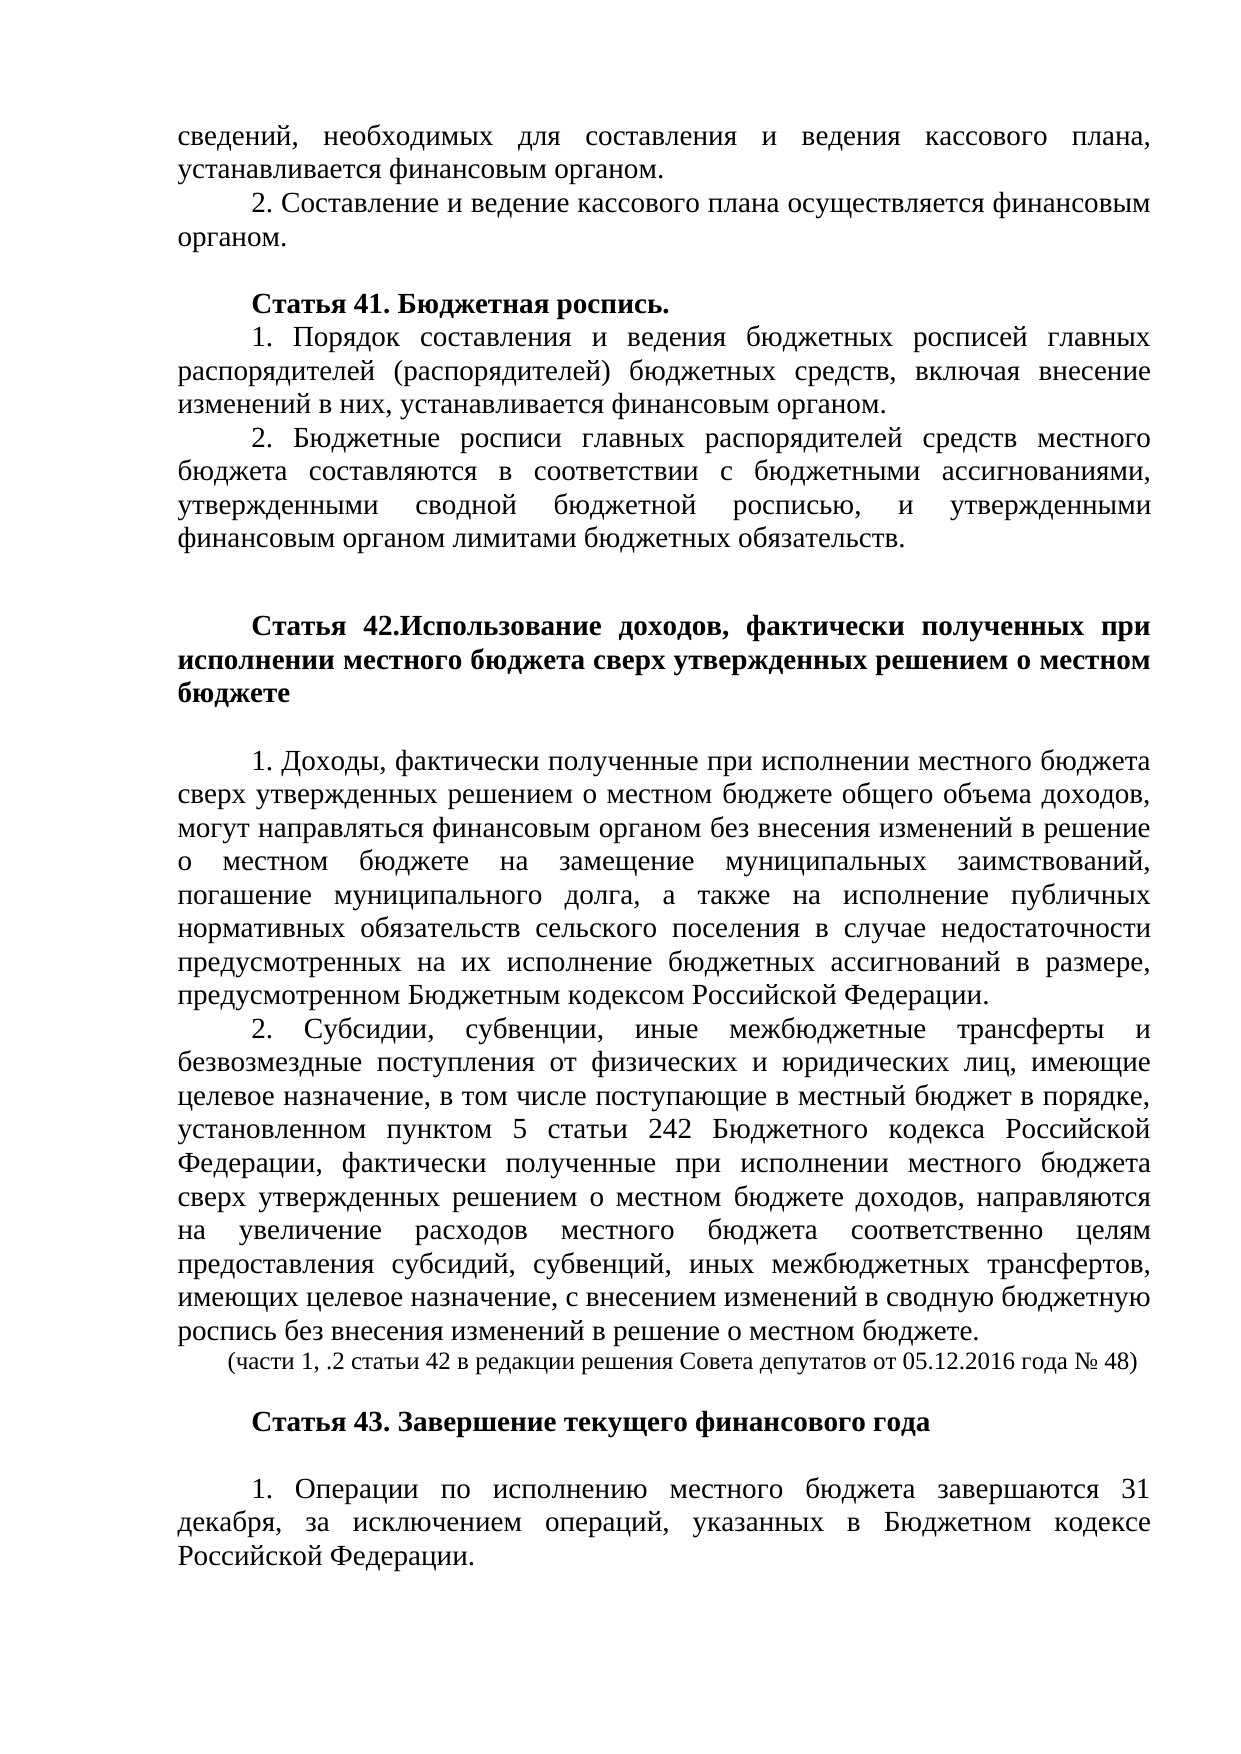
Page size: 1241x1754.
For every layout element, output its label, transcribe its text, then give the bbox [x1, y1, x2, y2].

text (части 1, .2 статьи 42 в редакции решения Совета депутатов от 05.12.2016 года № 48) [177, 1346, 1152, 1375]
text 2. Бюджетные росписи главных распорядителей средств местного бюджета составляются в соответствии с бюджетными ассигнованиями, утвержденными сводной бюджетной росписью, и утвержденными финансовым органом лимитами бюджетных обязательств. [177, 420, 1152, 554]
text Статья 42.Использование доходов, фактически полученных при исполнении местного бюджета сверх утвержденных решением о местном бюджете [177, 608, 1152, 709]
text 1. Операции по исполнению местного бюджета завершаются 31 декабря, за исключением операций, указанных в Бюджетном кодексе Российской Федерации. [177, 1471, 1152, 1572]
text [177, 118, 1152, 185]
text Статья 41. Бюджетная роспись. [177, 286, 1152, 319]
text 1. Порядок составления и ведения бюджетных росписей главных распорядителей (распорядителей) бюджетных средств, включая внесение изменений в них, устанавливается финансовым органом. [177, 319, 1152, 420]
text 2. Субсидии, субвенции, иные межбюджетные трансферты и безвозмездные поступления от физических и юридических лиц, имеющие целевое назначение, в том числе поступающие в местный бюджет в порядке, установленном пунктом 5 статьи 242 Бюджетного кодекса Российской Федерации, фактически полученные при исполнении местного бюджета сверх утвержденных решением о местном бюджете доходов, направляются на увеличение расходов местного бюджета соответственно целям предоставления субсидий, субвенций, иных межбюджетных трансфертов, имеющих целевое назначение, с внесением изменений в сводную бюджетную роспись без внесения изменений в решение о местном бюджете. [177, 1011, 1152, 1346]
text 2. Составление и ведение кассового плана осуществляется финансовым органом. [177, 185, 1152, 252]
text 1. Доходы, фактически полученные при исполнении местного бюджета сверх утвержденных решением о местном бюджете общего объема доходов, могут направляться финансовым органом без внесения изменений в решение о местном бюджете на замещение муниципальных заимствований, погашение муниципального долга, а также на исполнение публичных нормативных обязательств сельского поселения в случае недостаточности предусмотренных на их исполнение бюджетных ассигнований в размере, предусмотренном Бюджетным кодексом Российской Федерации. [177, 743, 1152, 1011]
text Статья 43. Завершение текущего финансового года [177, 1404, 1152, 1437]
